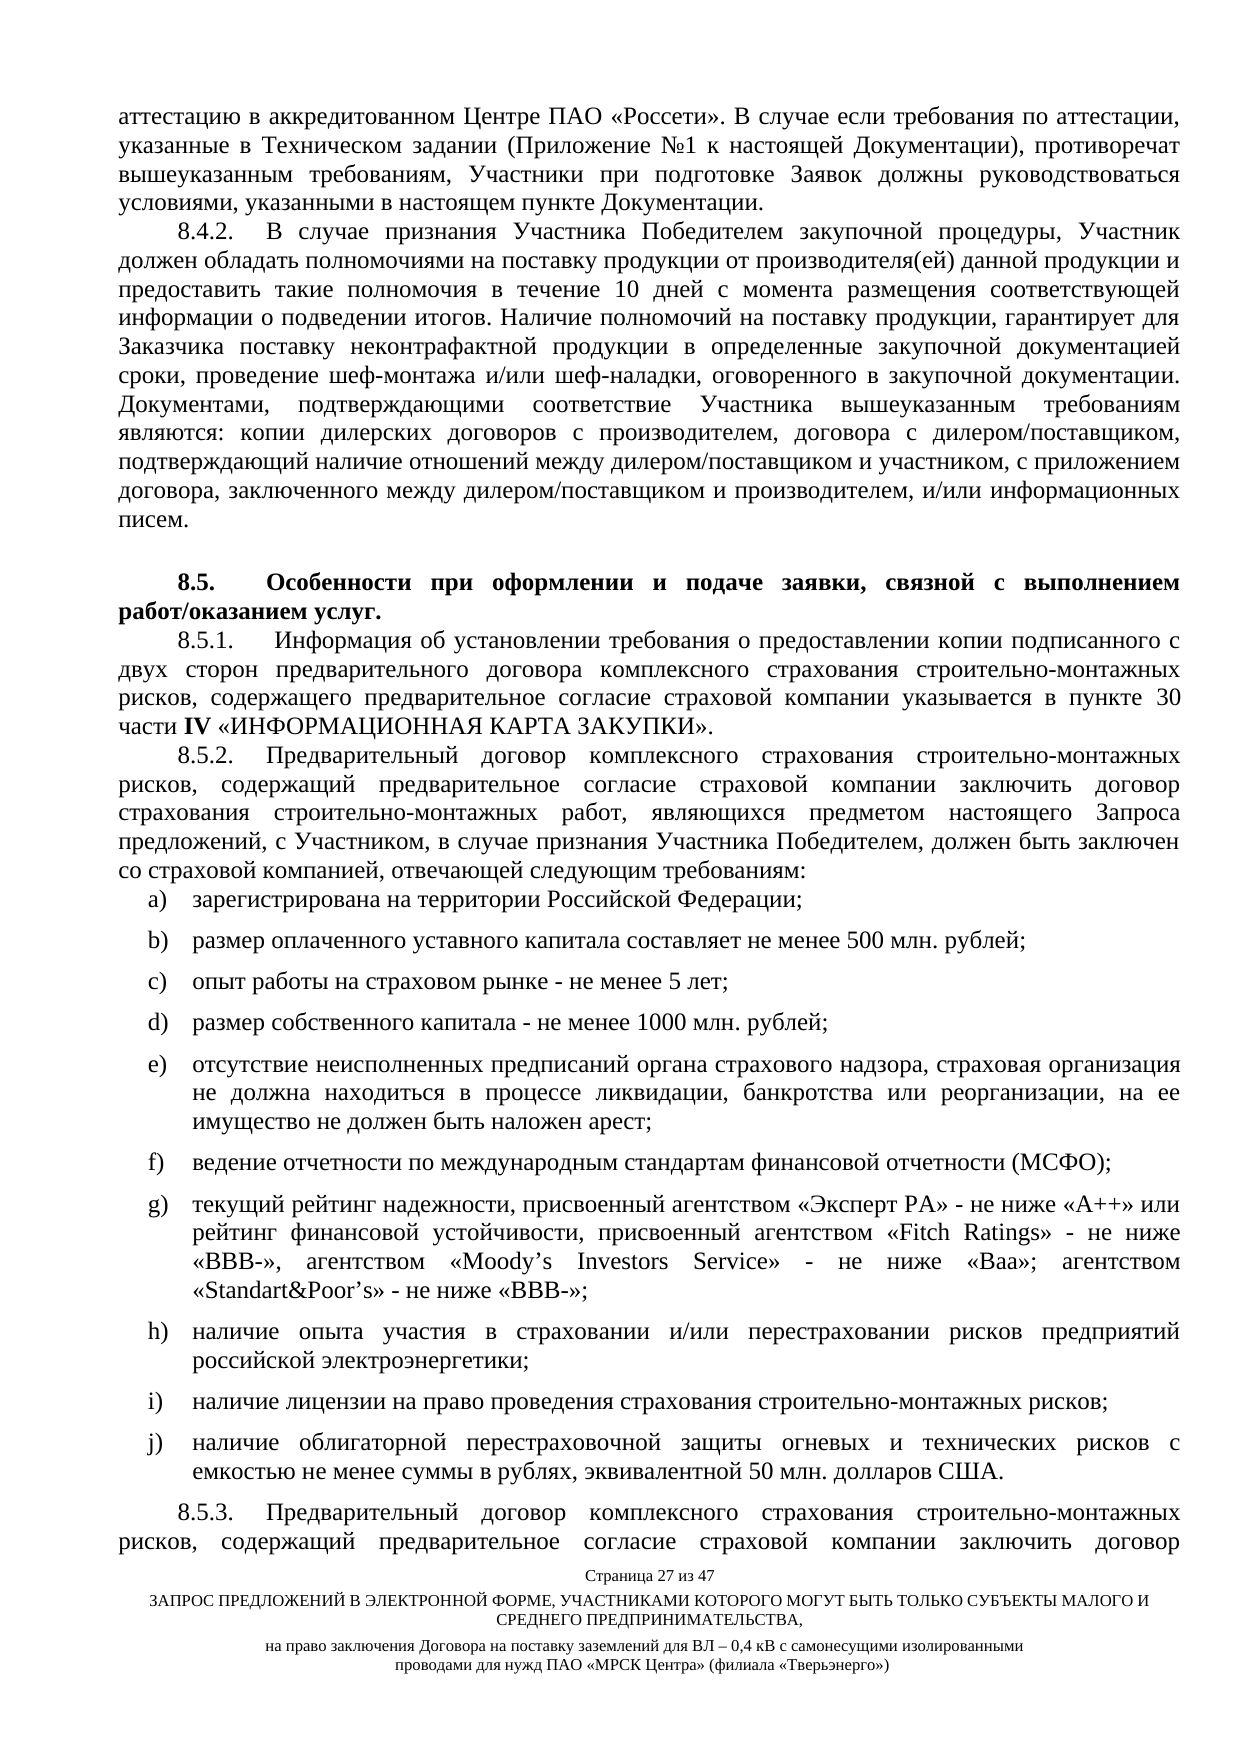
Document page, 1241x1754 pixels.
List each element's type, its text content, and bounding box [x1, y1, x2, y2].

list ведение отчетности по международным стандартам финансовой отчетности (МСФО); [148, 1147, 1181, 1176]
list размер собственного капитала - не менее 1000 млн. рублей; [148, 1007, 1181, 1036]
list опыт работы на страховом рынке - не менее 5 лет; [148, 966, 1181, 995]
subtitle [118, 1497, 1181, 1555]
list размер оплаченного уставного капитала составляет не менее 500 млн. рублей; [148, 925, 1181, 954]
subtitle Информация об установлении требования о предоставлении копии подписанного с двух сторон предварительного договора комплексного страхования строительно-монтажных рисков, содержащего предварительное согласие страховой компании указывается в пункте 30 части IV «ИНФОРМАЦИОННАЯ КАРТА ЗАКУПКИ». [118, 625, 1181, 740]
list зарегистрирована на территории Российской Федерации; [148, 884, 1181, 912]
list текущий рейтинг надежности, присвоенный агентством «Эксперт РА» - не ниже «А++» или рейтинг финансовой устойчивости, присвоенный агентством «Fitch Ratings» - не ниже «BBB-», агентством «Moody’s Investors Service» - не ниже «Baa»; агентством «Standart&Poor’s» - не ниже «BBB-»; [148, 1189, 1181, 1304]
list наличие опыта участия в страховании и/или перестраховании рисков предприятий российской электроэнергетики; [148, 1316, 1181, 1374]
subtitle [118, 101, 1181, 216]
subtitle В случае признания Участника Победителем закупочной процедуры, Участник должен обладать полномочиями на поставку продукции от производителя(ей) данной продукции и предоставить такие полномочия в течение 10 дней с момента размещения соответствующей информации о подведении итогов. Наличие полномочий на поставку продукции, гарантирует для Заказчика поставку неконтрафактной продукции в определенные закупочной документацией сроки, проведение шеф-монтажа и/или шеф-наладки, оговоренного в закупочной документации. Документами, подтверждающими соответствие Участника вышеуказанным требованиям являются: копии дилерских договоров с производителем, договора с дилером/поставщиком, подтверждающий наличие отношений между дилером/поставщиком и участником, с приложением договора, заключенного между дилером/поставщиком и производителем, и/или информационных писем. [118, 216, 1181, 532]
list наличие лицензии на право проведения страхования строительно-монтажных рисков; [148, 1386, 1181, 1415]
list отсутствие неисполненных предписаний органа страхового надзора, страховая организация не должна находиться в процессе ликвидации, банкротства или реорганизации, на ее имущество не должен быть наложен арест; [148, 1049, 1181, 1135]
list наличие облигаторной перестраховочной защиты огневых и технических рисков с емкостью не менее суммы в рублях, эквивалентной 50 млн. долларов США. [148, 1427, 1181, 1485]
subtitle Предварительный договор комплексного страхования строительно-монтажных рисков, содержащий предварительное согласие страховой компании заключить договор страхования строительно-монтажных работ, являющихся предметом настоящего Запроса предложений, с Участником, в случае признания Участника Победителем, должен быть заключен со страховой компанией, отвечающей следующим требованиям: [118, 740, 1181, 884]
subtitle Особенности при оформлении и подаче заявки, связной с выполнением работ/оказанием услуг. [118, 567, 1181, 625]
